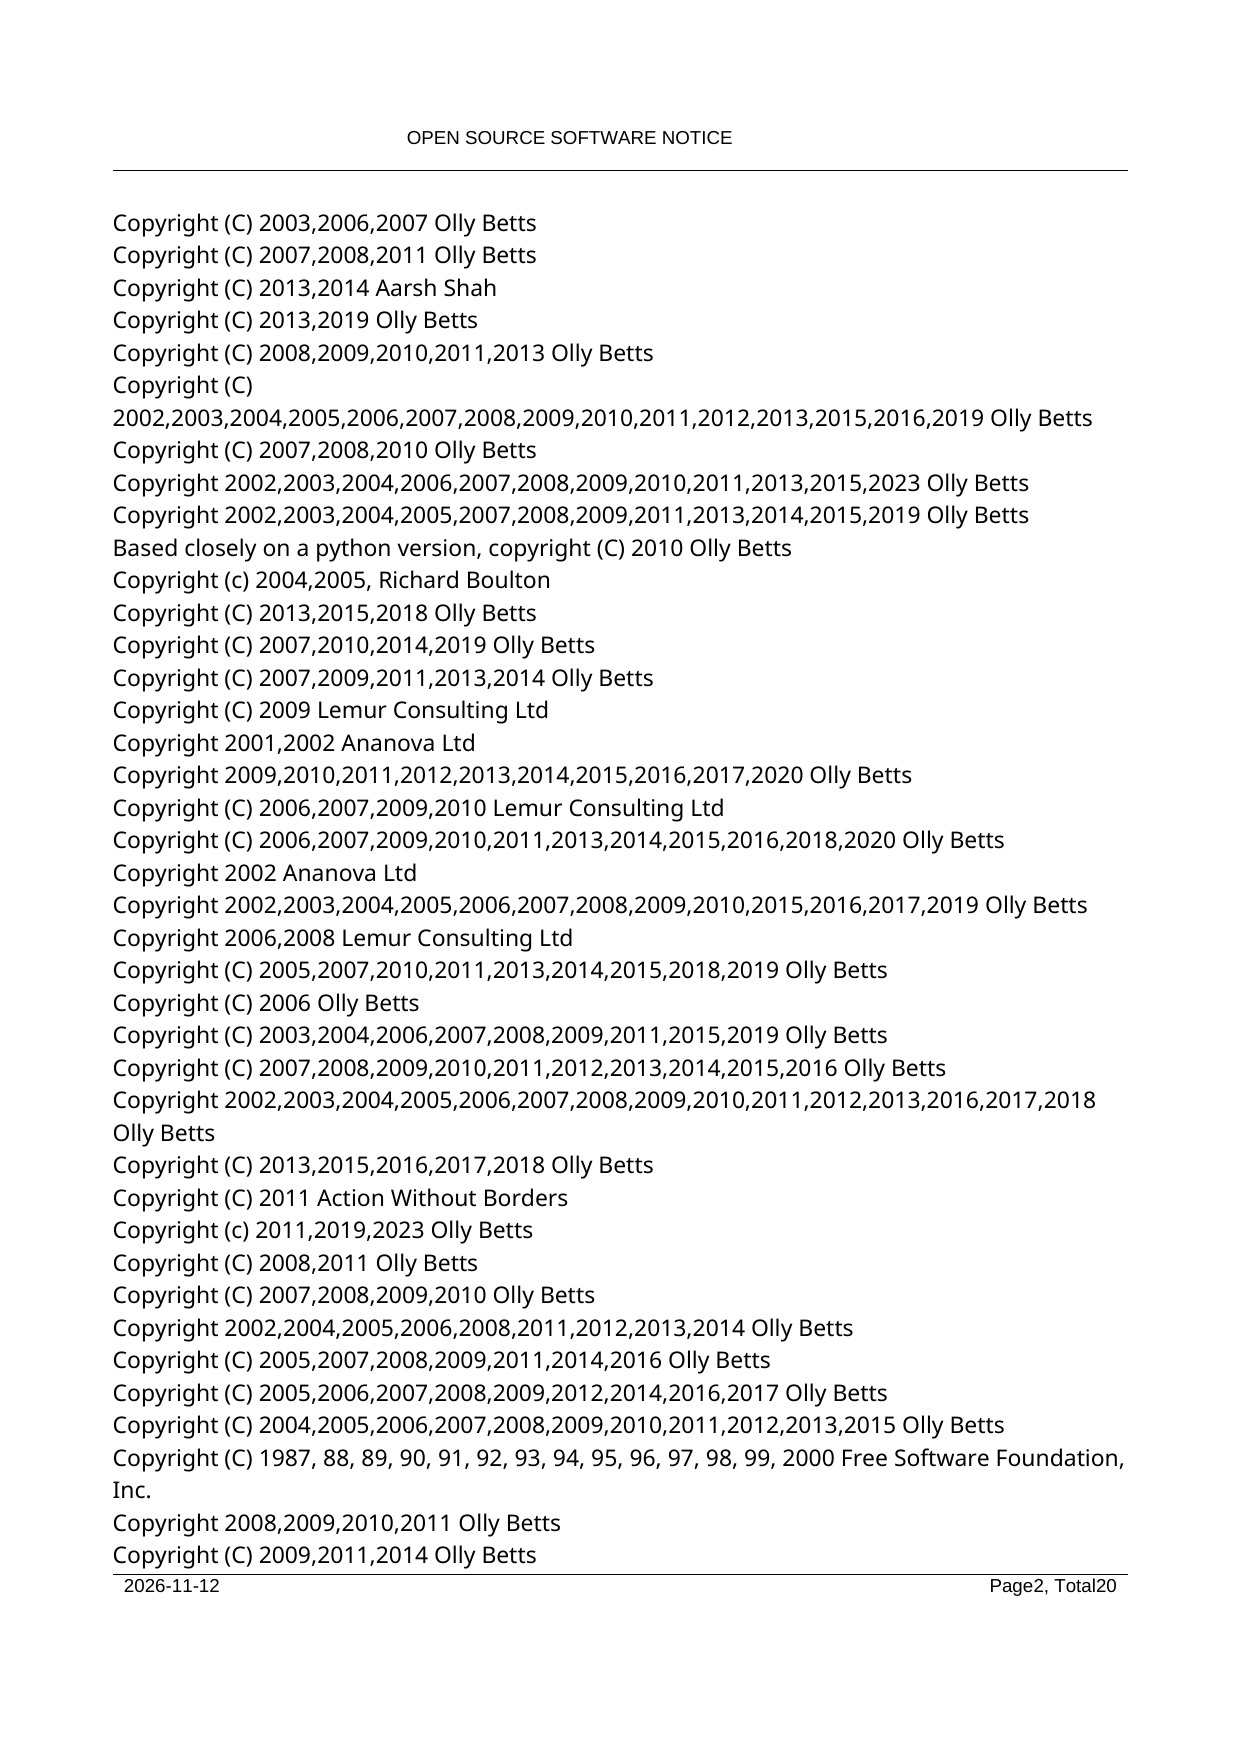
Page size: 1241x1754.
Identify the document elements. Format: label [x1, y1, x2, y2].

text [112, 206, 1128, 1571]
